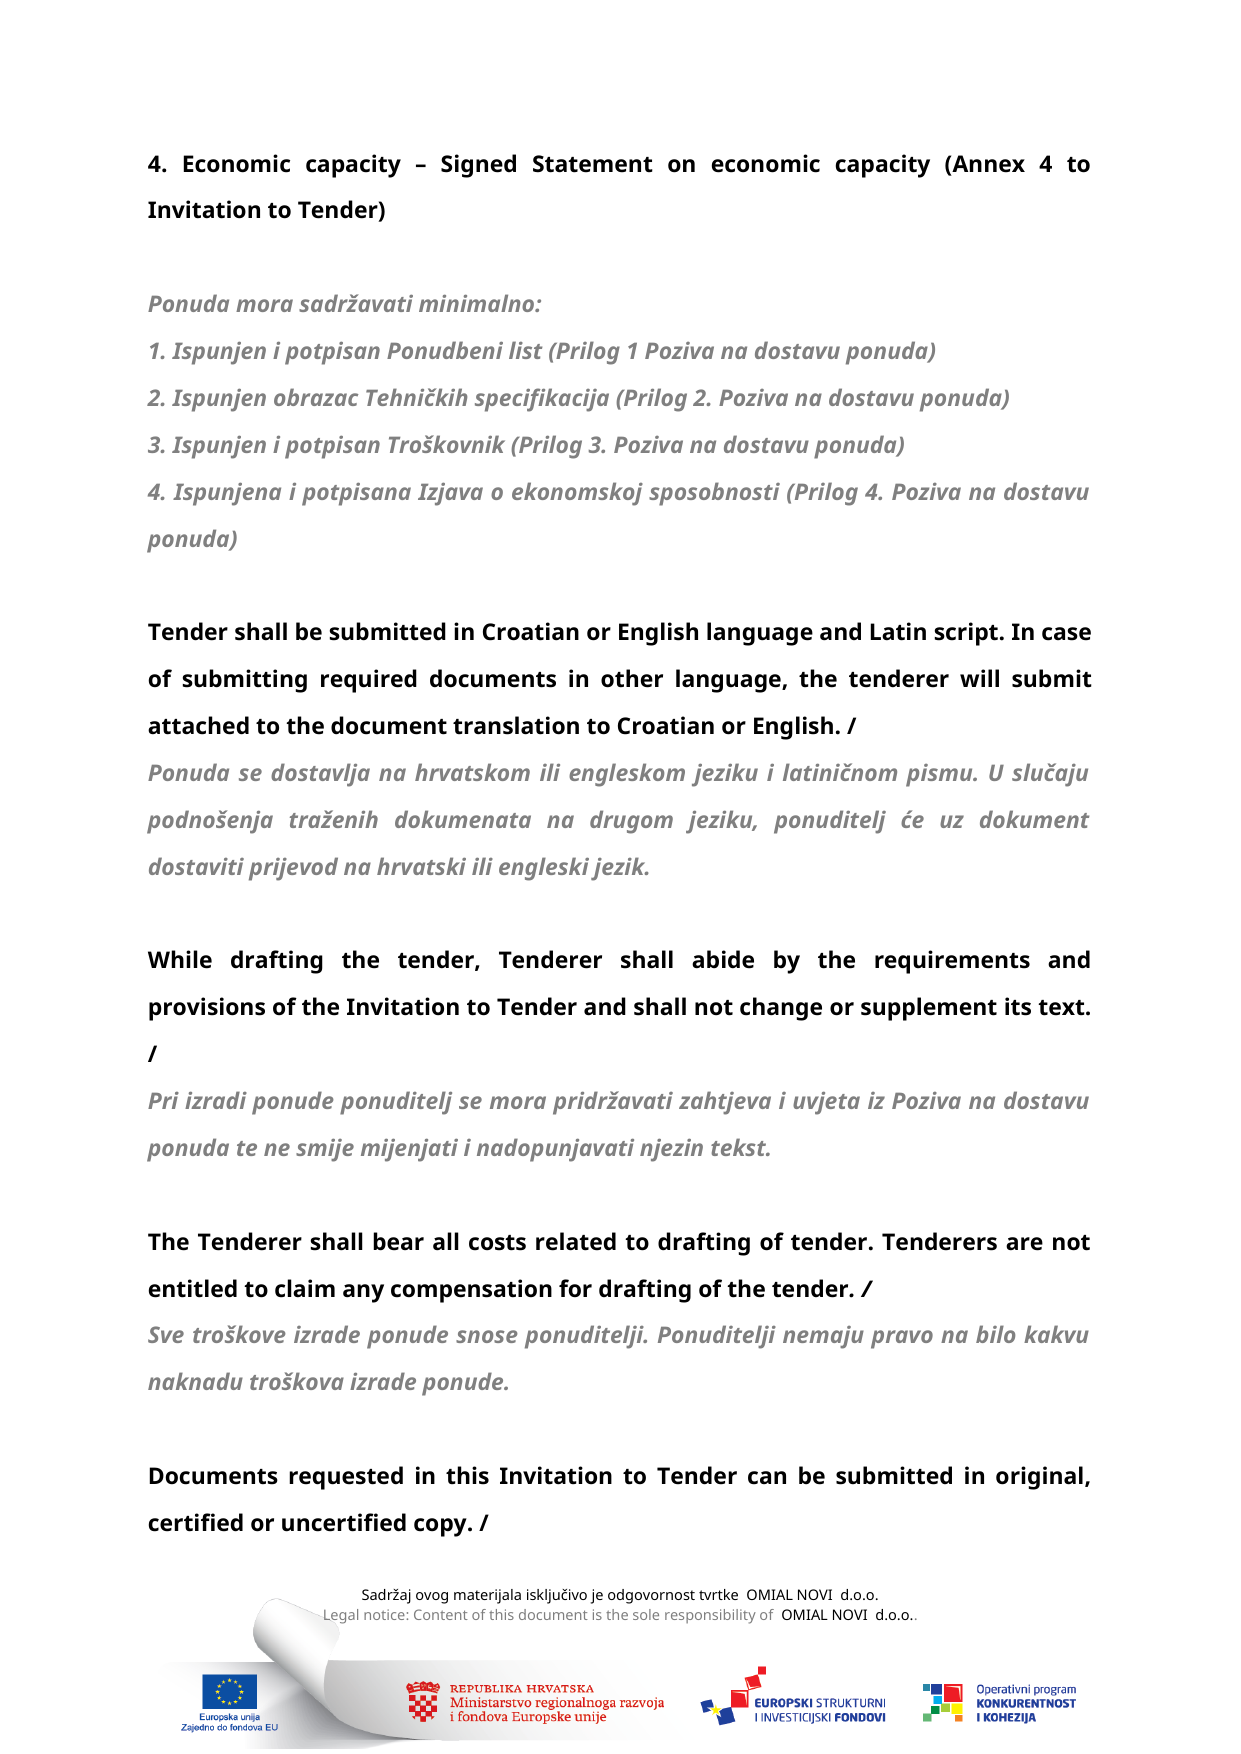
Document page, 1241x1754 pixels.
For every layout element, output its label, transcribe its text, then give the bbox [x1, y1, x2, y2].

text Ponuda mora sadržavati minimalno: [148, 288, 1093, 319]
text 1. Ispunjen i potpisan Ponudbeni list (Prilog 1 Poziva na dostavu ponuda) [148, 335, 1093, 366]
text Documents requested in this Invitation to Tender can be submitted in original, certified or uncertified copy. / [148, 1460, 1093, 1538]
text 4. Economic capacity – Signed Statement on economic capacity (Annex 4 to Invitation to Tender) [148, 148, 1093, 226]
text 4. Ispunjena i potpisana Izjava o ekonomskoj sposobnosti (Prilog 4. Poziva na dostavu ponuda) [148, 476, 1093, 554]
text 2. Ispunjen obrazac Tehničkih specifikacija (Prilog 2. Poziva na dostavu ponuda) [148, 382, 1093, 413]
text Pri izradi ponude ponuditelj se mora pridržavati zahtjeva i uvjeta iz Poziva na dostavu ponuda te ne smije mijenjati i nadopunjavati njezin tekst. [148, 1085, 1093, 1163]
text Tender shall be submitted in Croatian or English language and Latin script. In case of submitting required documents in other language, the tenderer will submit attached to the document translation to Croatian or English. / [148, 616, 1093, 741]
text 3. Ispunjen i potpisan Troškovnik (Prilog 3. Poziva na dostavu ponuda) [148, 429, 1093, 460]
picture [156, 1584, 1102, 1749]
text While drafting the tender, Tenderer shall abide by the requirements and provisions of the Invitation to Tender and shall not change or supplement its text. / [148, 944, 1093, 1069]
text The Tenderer shall bear all costs related to drafting of tender. Tenderers are not entitled to claim any compensation for drafting of the tender. / [148, 1226, 1093, 1304]
text Ponuda se dostavlja na hrvatskom ili engleskom jeziku i latiničnom pismu. U slučaju podnošenja traženih dokumenata na drugom jeziku, ponuditelj će uz dokument dostaviti prijevod na hrvatski ili engleski jezik. [148, 757, 1093, 882]
text Sve troškove izrade ponude snose ponuditelji. Ponuditelji nemaju pravo na bilo kakvu naknadu troškova izrade ponude. [148, 1319, 1093, 1398]
